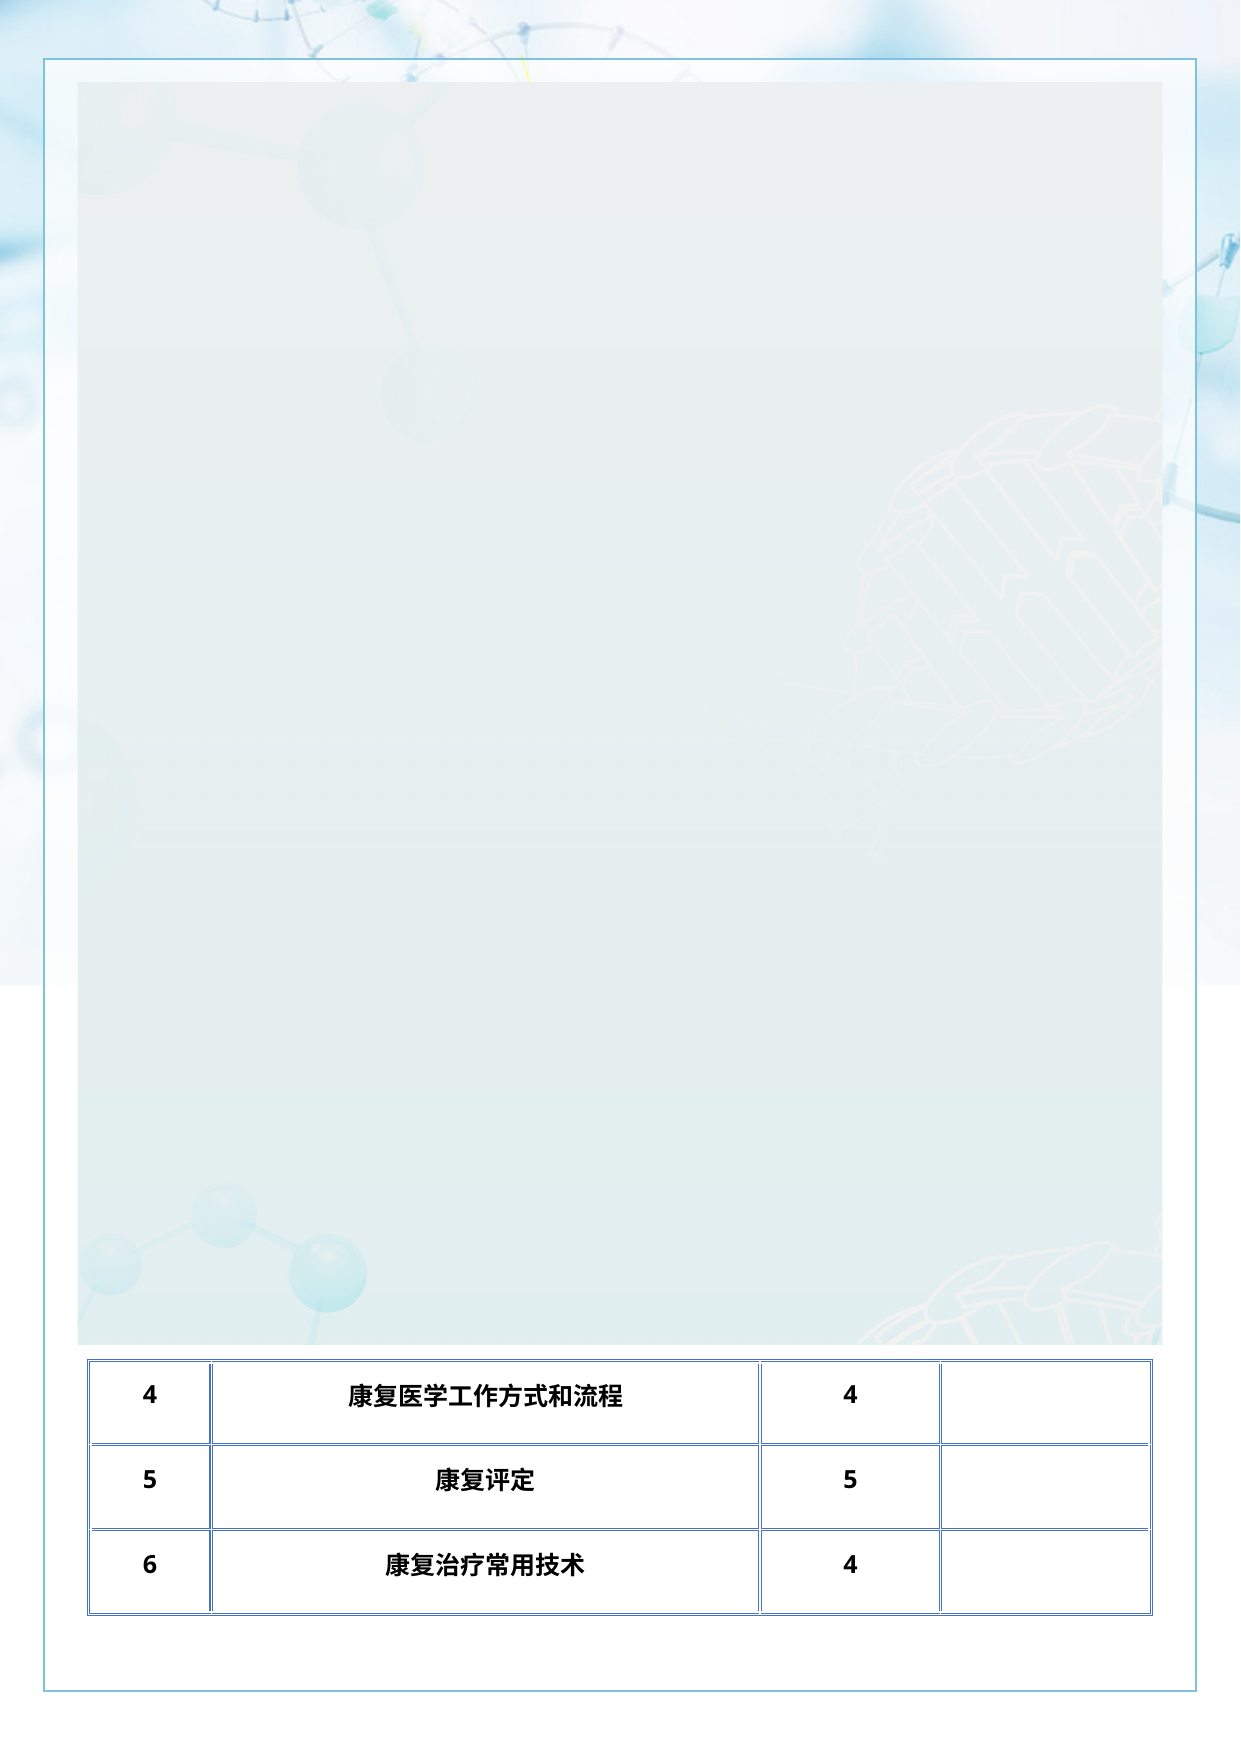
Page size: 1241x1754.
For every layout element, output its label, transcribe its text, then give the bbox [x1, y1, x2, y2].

table_cell 4 [760, 1360, 941, 1443]
table_cell 5 [762, 1446, 939, 1528]
table_cell [941, 1443, 1152, 1528]
table_cell 康复评定 [213, 1446, 758, 1528]
table_cell 4 [760, 1528, 941, 1613]
table_cell [941, 1362, 1150, 1443]
picture [0, 0, 1241, 1754]
table_cell 4 [90, 1362, 211, 1443]
table_cell 康复医学工作方式和流程 [211, 1360, 760, 1443]
table_cell [941, 1528, 1152, 1613]
table_cell 5 [89, 1443, 211, 1528]
table_cell 康复治疗常用技术 [211, 1528, 760, 1613]
table_cell 6 [89, 1528, 211, 1613]
